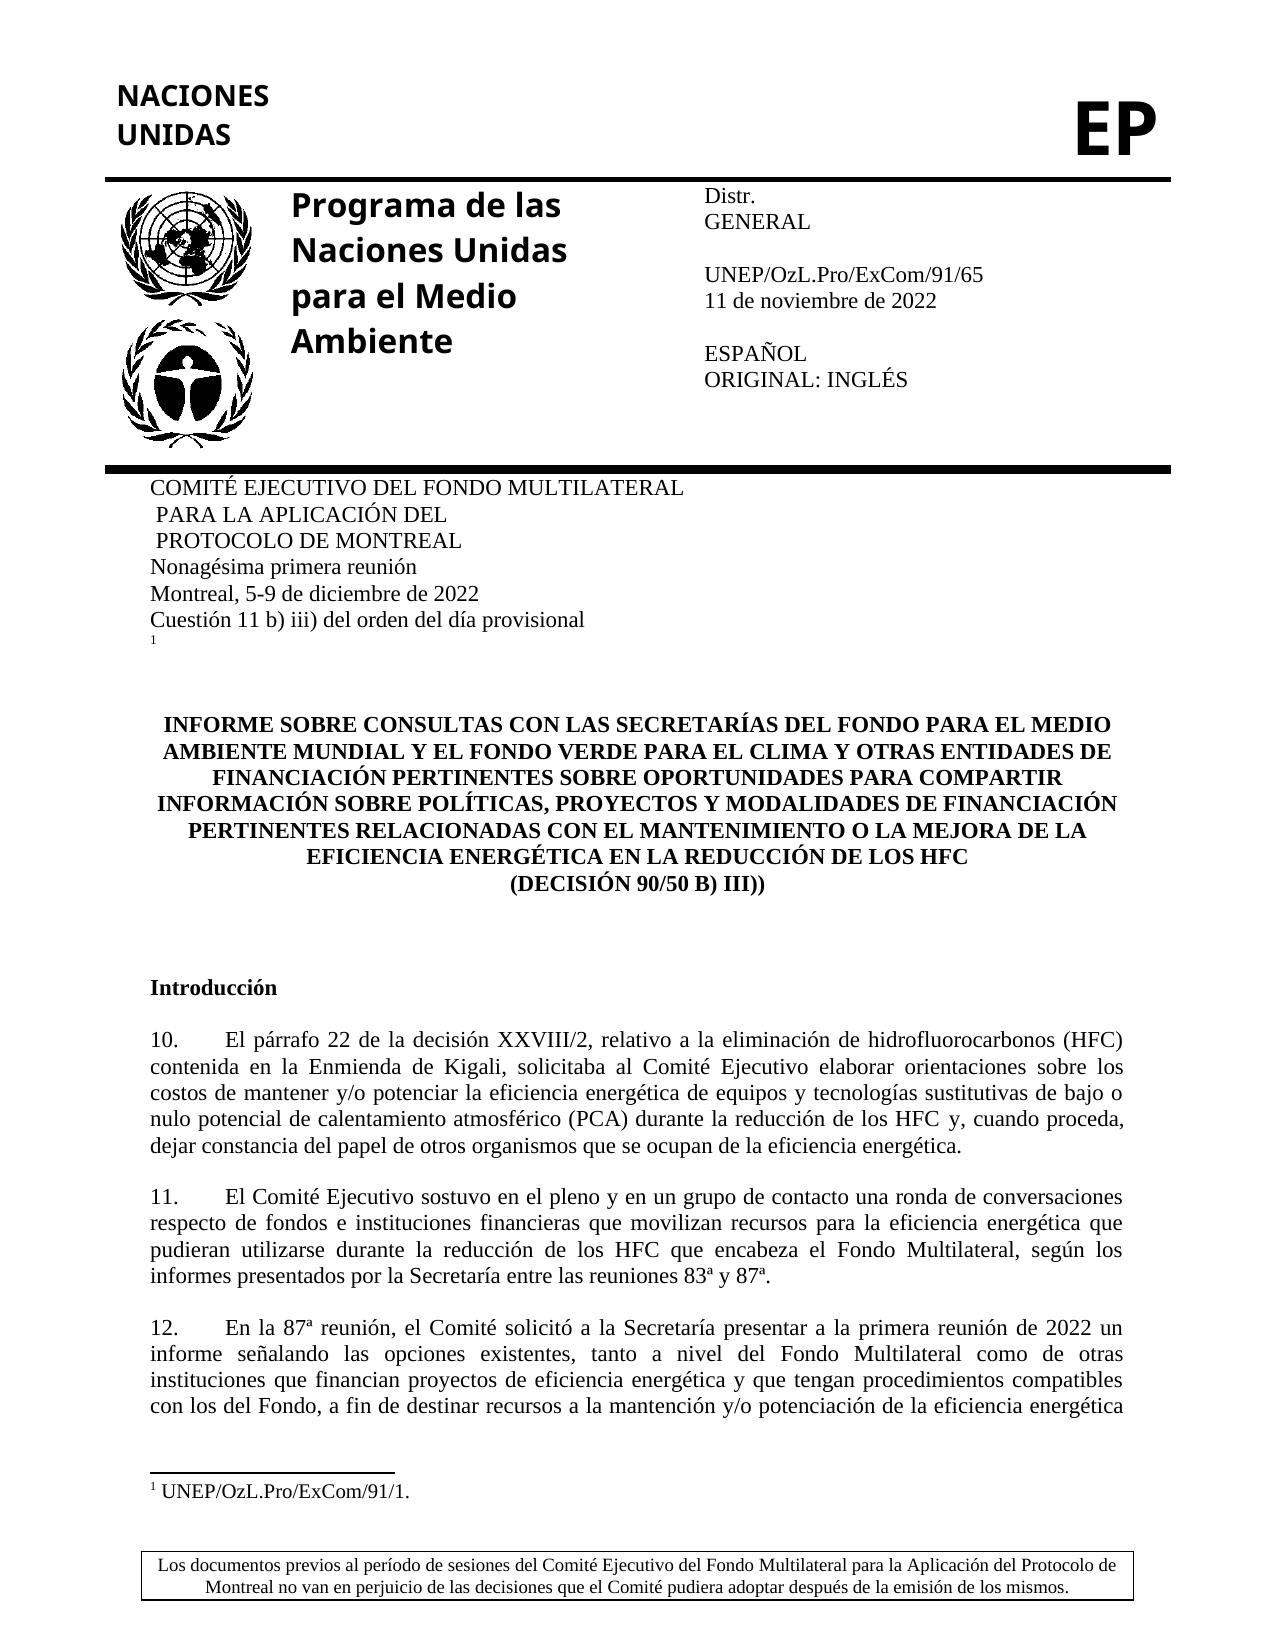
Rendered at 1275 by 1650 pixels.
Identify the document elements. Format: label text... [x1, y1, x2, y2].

table_header NACIONES UNIDAS [105, 75, 693, 177]
table_cell Distr. GENERAL UNEP/OzL.Pro/ExCom/91/65 11 de noviembre de 2022 ESPAÑOL ORIGINAL: INGLÉS [693, 182, 1171, 465]
picture [117, 313, 256, 453]
table_cell [105, 182, 279, 465]
text Introducción [150, 974, 1125, 1000]
list El párrafo 22 de la decisión XXVIII/2, relativo a la eliminación de hidrofluorocarbonos (HFC) contenida en la Enmienda de Kigali, solicitaba al Comité Ejecutivo elaborar orientaciones sobre los costos de mantener y/o potenciar la eficiencia energética de equipos y tecnologías sustitutivas de bajo o nulo potencial de calentamiento atmosférico (PCA) durante la reducción de los HFC y, cuando proceda, dejar constancia del papel de otros organismos que se ocupan de la eficiencia energética. [150, 1026, 1125, 1158]
text COMITÉ EJECUTIVO DEL FONDO MULTILATERAL PARA LA APLICACIÓN DEL PROTOCOLO DE MONTREAL Nonagésima primera reunión [150, 474, 1125, 580]
text Montreal, 5-9 de diciembre de 2022 [150, 580, 1125, 606]
table_header EP [693, 75, 1171, 177]
text INFORME SOBRE CONSULTAS CON LAS SECRETARÍAS DEL FONDO PARA EL MEDIO AMBIENTE MUNDIAL Y EL FONDO VERDE PARA EL CLIMA Y OTRAS ENTIDADES DE FINANCIACIÓN PERTINENTES SOBRE OPORTUNIDADES PARA COMPARTIR INFORMACIÓN SOBRE POLÍTICAS, PROYECTOS Y MODALIDADES DE FINANCIACIÓN PERTINENTES RELACIONADAS CON EL MANTENIMIENTO O LA MEJORA DE LA EFICIENCIA ENERGÉTICA EN LA REDUCCIÓN DE LOS HFC [150, 711, 1125, 869]
table_cell Programa de las Naciones Unidas para el Medio Ambiente [279, 182, 693, 465]
text (DECISIÓN 90/50 B) III)) [150, 869, 1125, 896]
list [150, 1313, 1125, 1419]
list El Comité Ejecutivo sostuvo en el pleno y en un grupo de contacto una ronda de conversaciones respecto de fondos e instituciones financieras que movilizan recursos para la eficiencia energética que pudieran utilizarse durante la reducción de los HFC que encabeza el Fondo Multilateral, según los informes presentados por la Secretaría entre las reuniones 83ª y 87ª. [150, 1183, 1125, 1288]
text Cuestión 11 b) iii) del orden del día provisional [150, 606, 1125, 632]
picture [116, 187, 252, 308]
